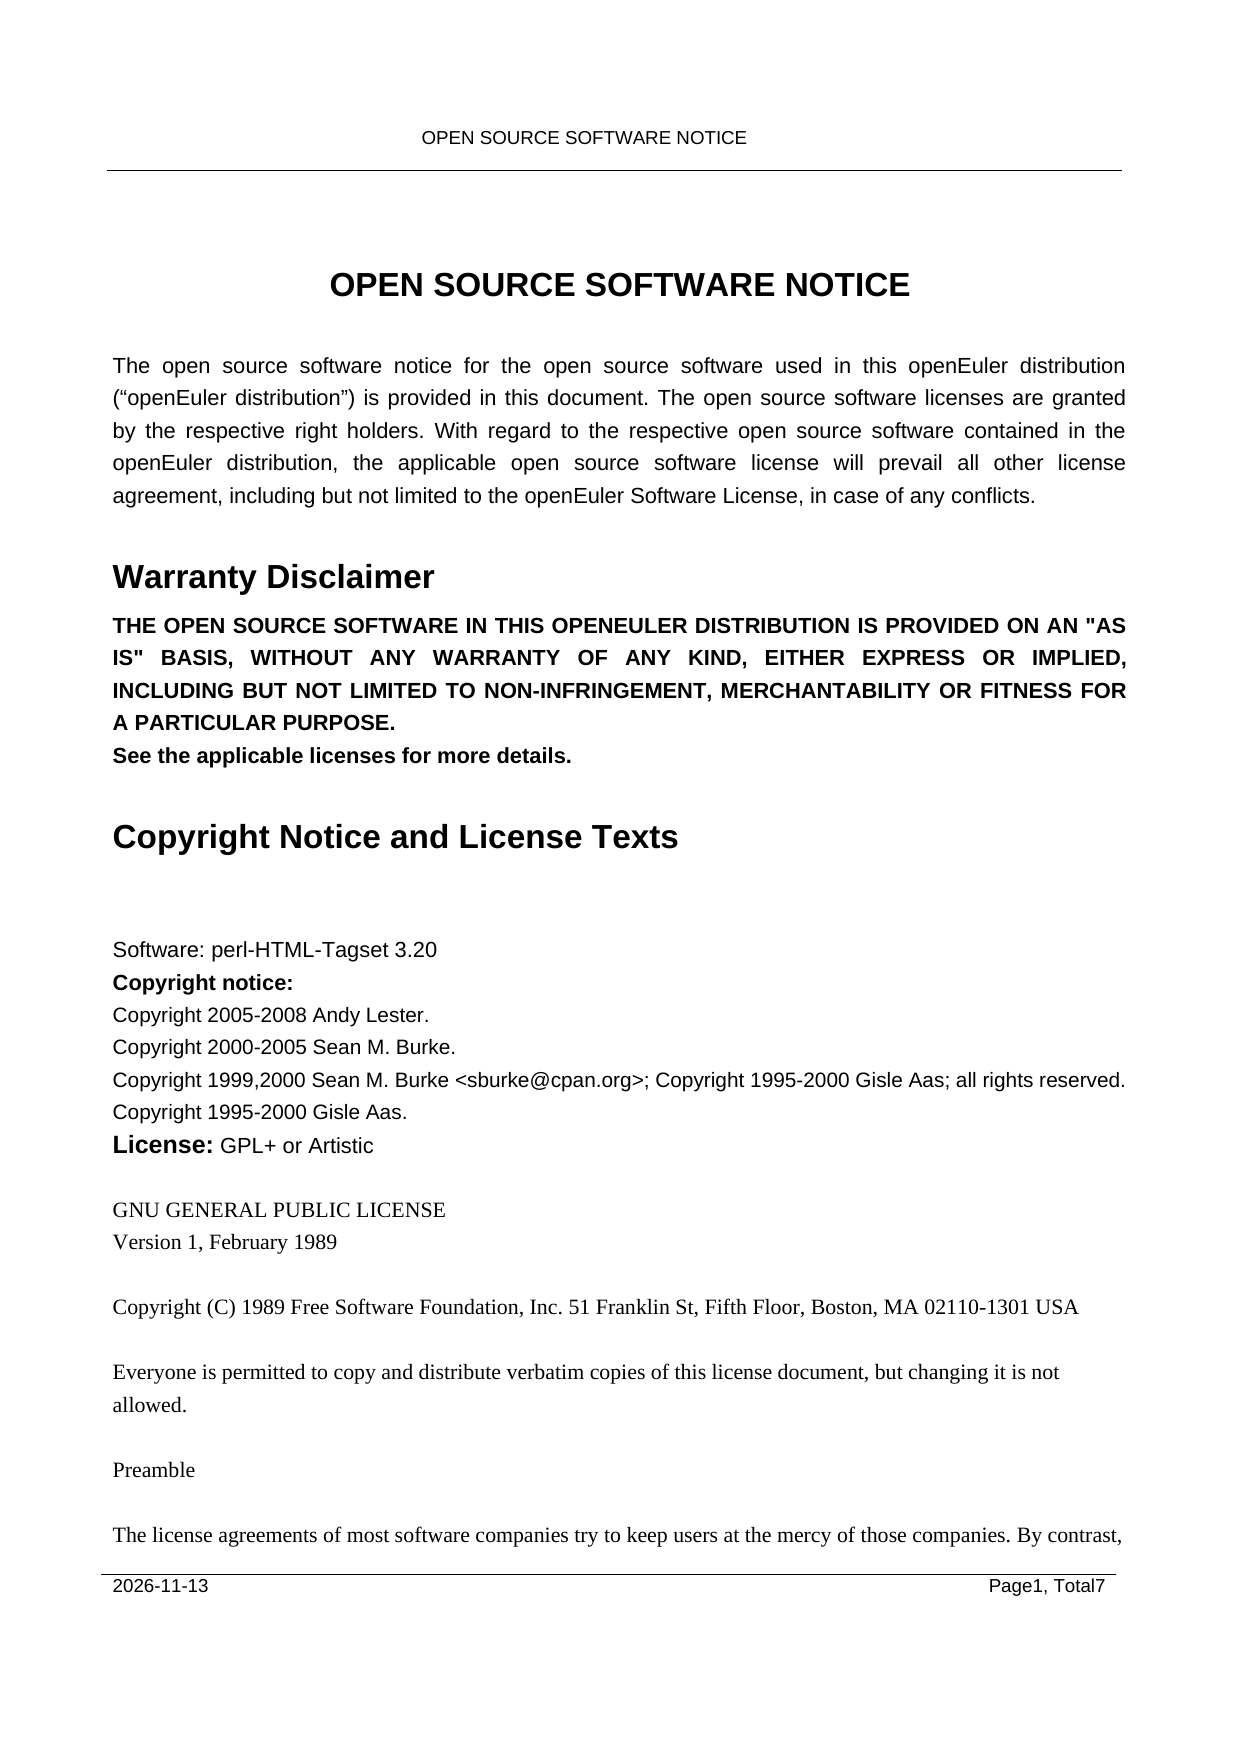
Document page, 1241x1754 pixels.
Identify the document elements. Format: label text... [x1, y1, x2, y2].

text Copyright notice: [112, 966, 1128, 998]
text Copyright 1999,2000 Sean M. Burke <sburke@cpan.org>; Copyright 1995-2000 Gisle Aas; all rights reserved. [112, 1063, 1128, 1096]
text Copyright Notice and License Texts [112, 804, 1128, 869]
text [112, 1128, 1128, 1551]
text Copyright 2000-2005 Sean M. Burke. [112, 1031, 1128, 1063]
text Copyright 2005-2008 Andy Lester. [112, 998, 1128, 1031]
text OPEN SOURCE SOFTWARE NOTICE [112, 251, 1128, 316]
text Warranty Disclaimer [112, 544, 1128, 609]
text The open source software notice for the open source software used in this openEuler distribution (“openEuler distribution”) is provided in this document. The open source software licenses are granted by the respective right holders. With regard to the respective open source software contained in the openEuler distribution, the applicable open source software license will prevail all other license agreement, including but not limited to the openEuler Software License, in case of any conflicts. [112, 349, 1128, 511]
text Software: perl-HTML-Tagset 3.20 [112, 933, 1128, 966]
text THE OPEN SOURCE SOFTWARE IN THIS OPENEULER DISTRIBUTION IS PROVIDED ON AN "AS IS" BASIS, WITHOUT ANY WARRANTY OF ANY KIND, EITHER EXPRESS OR IMPLIED, INCLUDING BUT NOT LIMITED TO NON-INFRINGEMENT, MERCHANTABILITY OR FITNESS FOR A PARTICULAR PURPOSE. See the applicable licenses for more details. [112, 609, 1128, 771]
text Copyright 1995-2000 Gisle Aas. [112, 1096, 1128, 1128]
